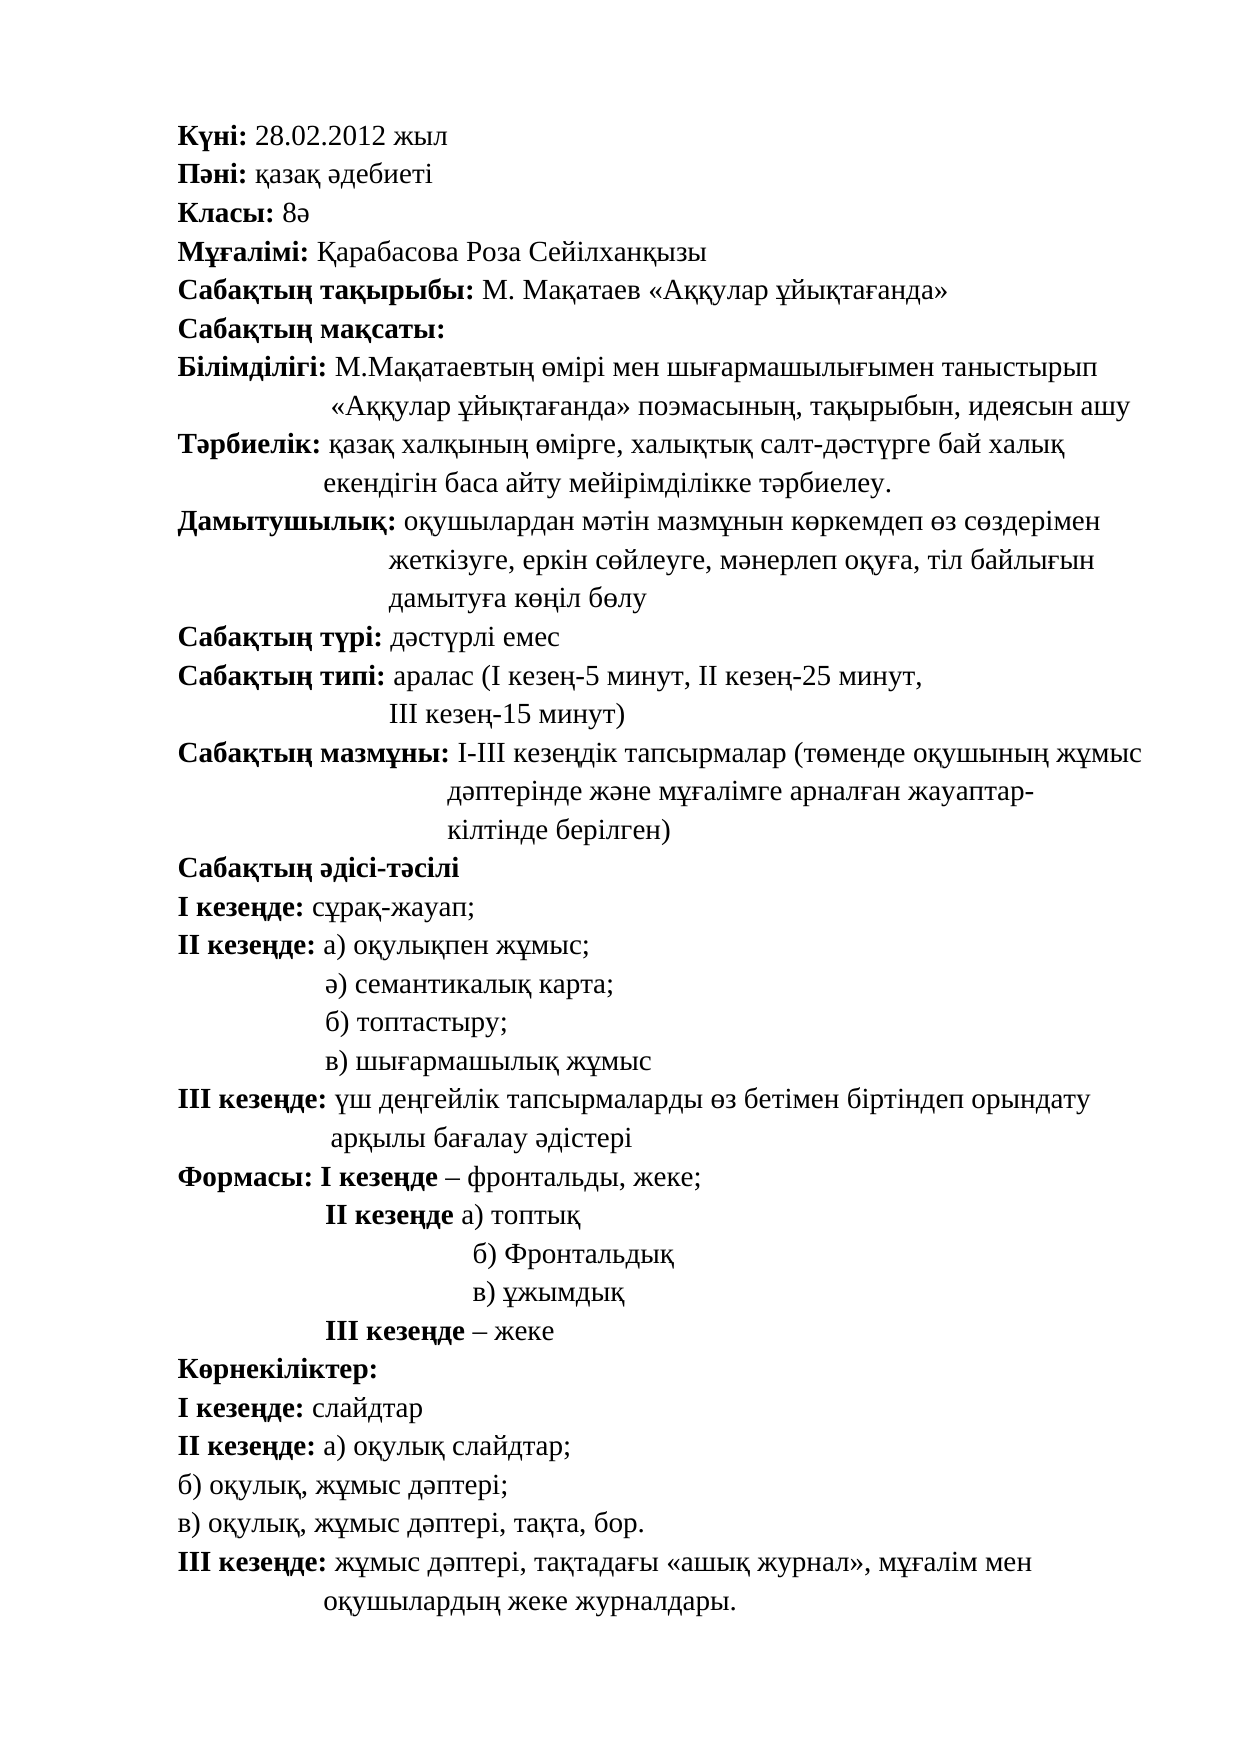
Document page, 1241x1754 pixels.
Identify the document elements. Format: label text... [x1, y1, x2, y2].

text дамытуға көңіл бөлу [177, 581, 1152, 614]
text б) оқулық, жұмыс дәптері; [177, 1467, 1152, 1501]
text ІІ кезеңде: а) оқулық слайдтар; [177, 1428, 1152, 1462]
text б) Фронтальдық [398, 1236, 1152, 1269]
text б) топтастыру; [177, 1004, 1152, 1038]
text ІІІ кезеңде – жеке [177, 1313, 1152, 1346]
text Тәрбиелік: қазақ халқының өмірге, халықтық салт-дәстүрге бай халық [177, 426, 1152, 460]
text ІІ кезеңде: а) оқулықпен жұмыс; [177, 927, 1152, 961]
text «Аққулар ұйықтағанда» поэмасының, тақырыбын, идеясын ашу [177, 388, 1152, 421]
text Мұғалімі: Қарабасова Роза Сейілханқызы [177, 234, 1152, 267]
text ІІІ кезеңде: жұмыс дәптері, тақтадағы «ашық журнал», мұғалім мен [177, 1544, 1152, 1578]
text дәптерінде және мұғалімге арналған жауаптар- [177, 773, 1152, 807]
text жеткізуге, еркін сөйлеуге, мәнерлеп оқуға, тіл байлығын [177, 542, 1152, 576]
text Сабақтың мақсаты: [177, 311, 1152, 344]
text Сабақтың тақырыбы: М. Мақатаев «Аққулар ұйықтағанда» [177, 272, 1152, 306]
text оқушылардың жеке журналдары. [177, 1583, 1152, 1616]
text екендігін баса айту мейірімділікке тәрбиелеу. [177, 465, 1152, 498]
text Сабақтың типі: аралас (І кезең-5 минут, ІІ кезең-25 минут, [177, 658, 1152, 691]
text Формасы: І кезеңде – фронтальды, жеке; [177, 1159, 1152, 1192]
text Класы: 8ә [177, 195, 1152, 229]
text ІІІ кезең-15 минут) [177, 696, 1152, 730]
text Сабақтың түрі: дәстүрлі емес [177, 619, 1152, 653]
text І кезеңде: слайдтар [177, 1390, 1152, 1423]
text Сабақтың әдісі-тәсілі [177, 850, 1152, 884]
text в) шығармашылық жұмыс [251, 1043, 1152, 1077]
text ІІ кезеңде а) топтық [177, 1197, 1152, 1231]
text ә) семантикалық карта; [177, 966, 1152, 999]
text Пәні: қазақ әдебиеті [177, 157, 1152, 190]
text арқылы бағалау әдістері [177, 1120, 1152, 1154]
text кілтінде берілген) [177, 812, 1152, 845]
text в) оқулық, жұмыс дәптері, тақта, бор. [177, 1506, 1152, 1539]
text Дамытушылық: оқушылардан мәтін мазмұнын көркемдеп өз сөздерімен [177, 503, 1152, 537]
text в) ұжымдық [398, 1274, 1152, 1308]
text Күні: 28.02.2012 жыл [177, 118, 1152, 152]
text ІІІ кезеңде: үш деңгейлік тапсырмаларды өз бетімен біртіндеп орындату [177, 1082, 1152, 1115]
text Білімділігі: М.Мақатаевтың өмірі мен шығармашылығымен таныстырып [177, 349, 1152, 383]
text Сабақтың мазмұны: І-ІІІ кезеңдік тапсырмалар (төменде оқушының жұмыс [177, 735, 1152, 768]
text І кезеңде: сұрақ-жауап; [177, 889, 1152, 922]
text Көрнекіліктер: [177, 1351, 1152, 1385]
